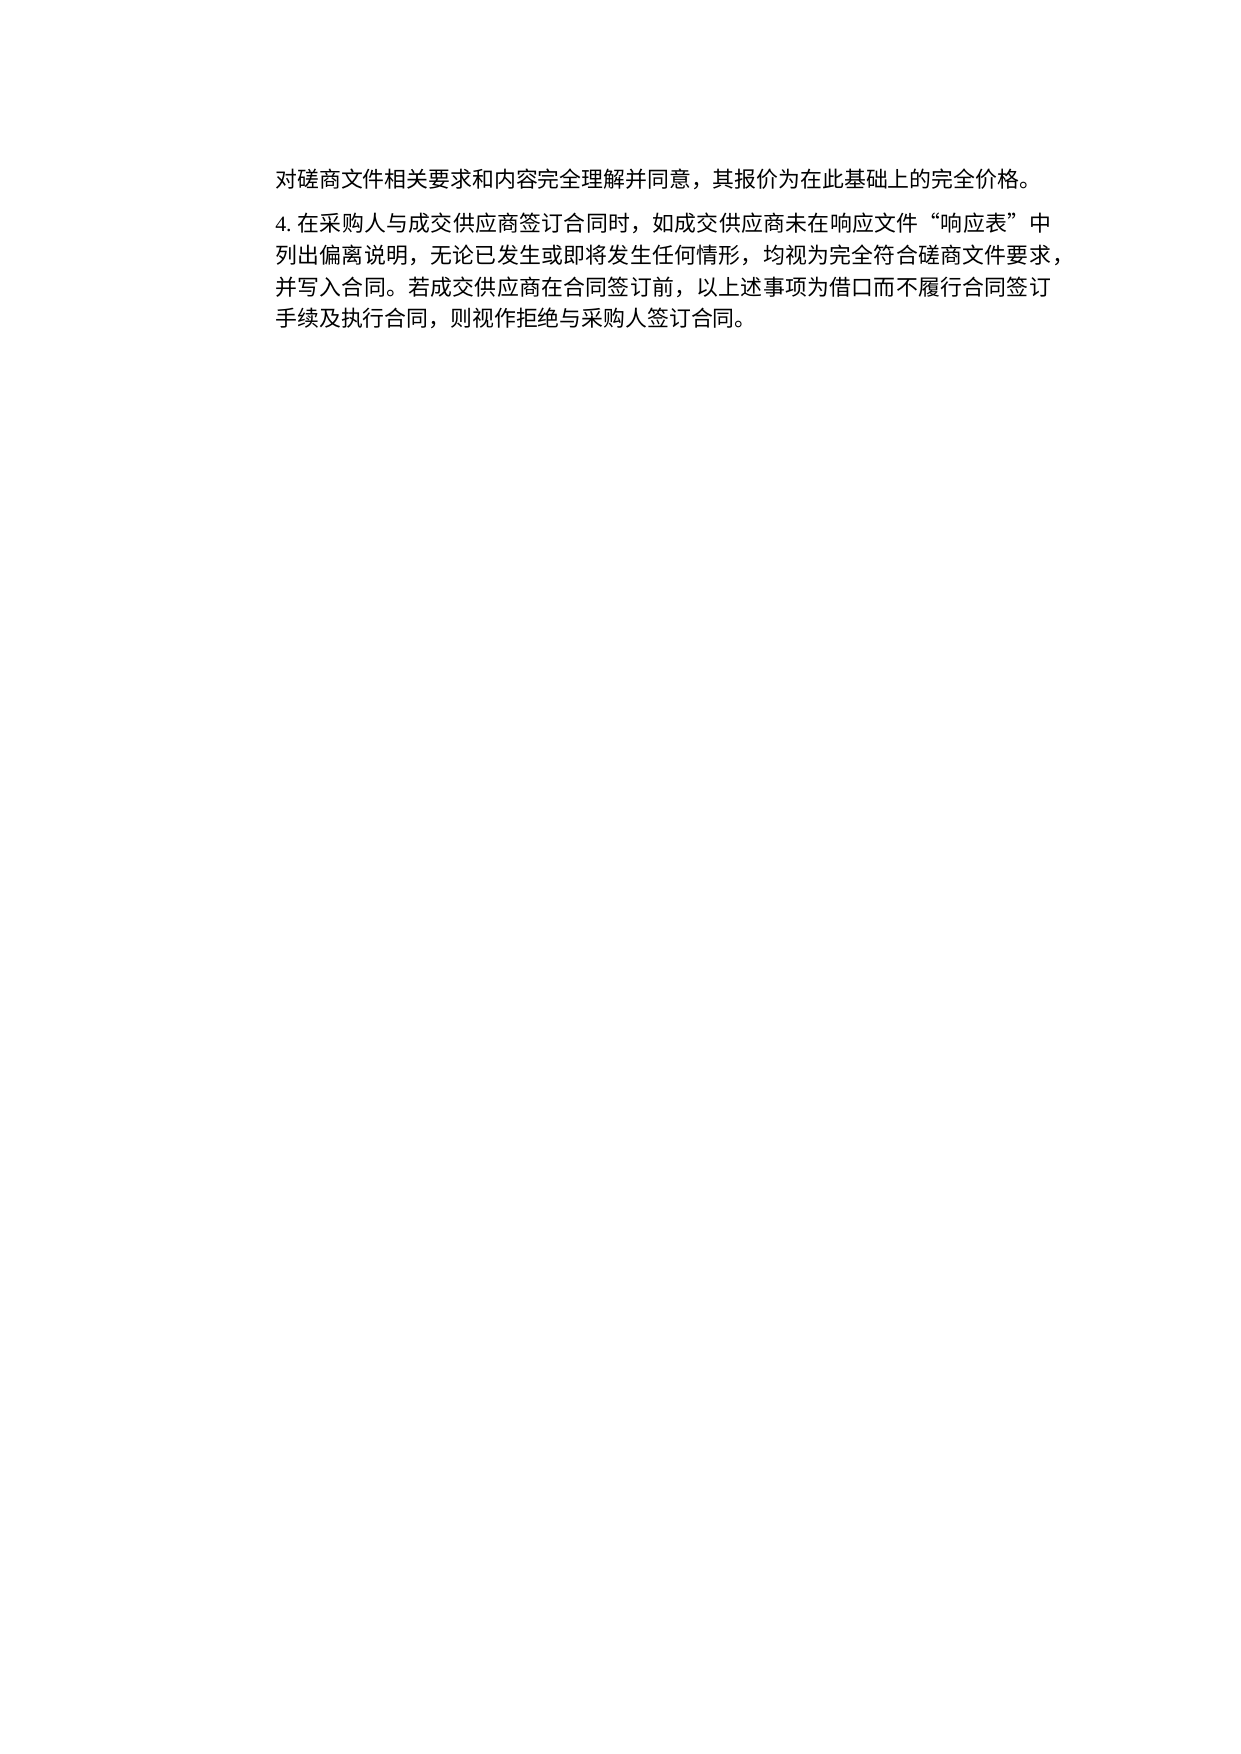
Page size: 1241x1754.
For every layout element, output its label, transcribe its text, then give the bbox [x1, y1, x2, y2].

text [275, 162, 1053, 194]
text 4. 在采购人与成交供应商签订合同时，如成交供应商未在响应文件“响应表”中列出偏离说明，无论已发生或即将发生任何情形，均视为完全符合磋商文件要求，并写入合同。若成交供应商在合同签订前，以上述事项为借口而不履行合同签订手续及执行合同，则视作拒绝与采购人签订合同。 [275, 206, 1053, 333]
